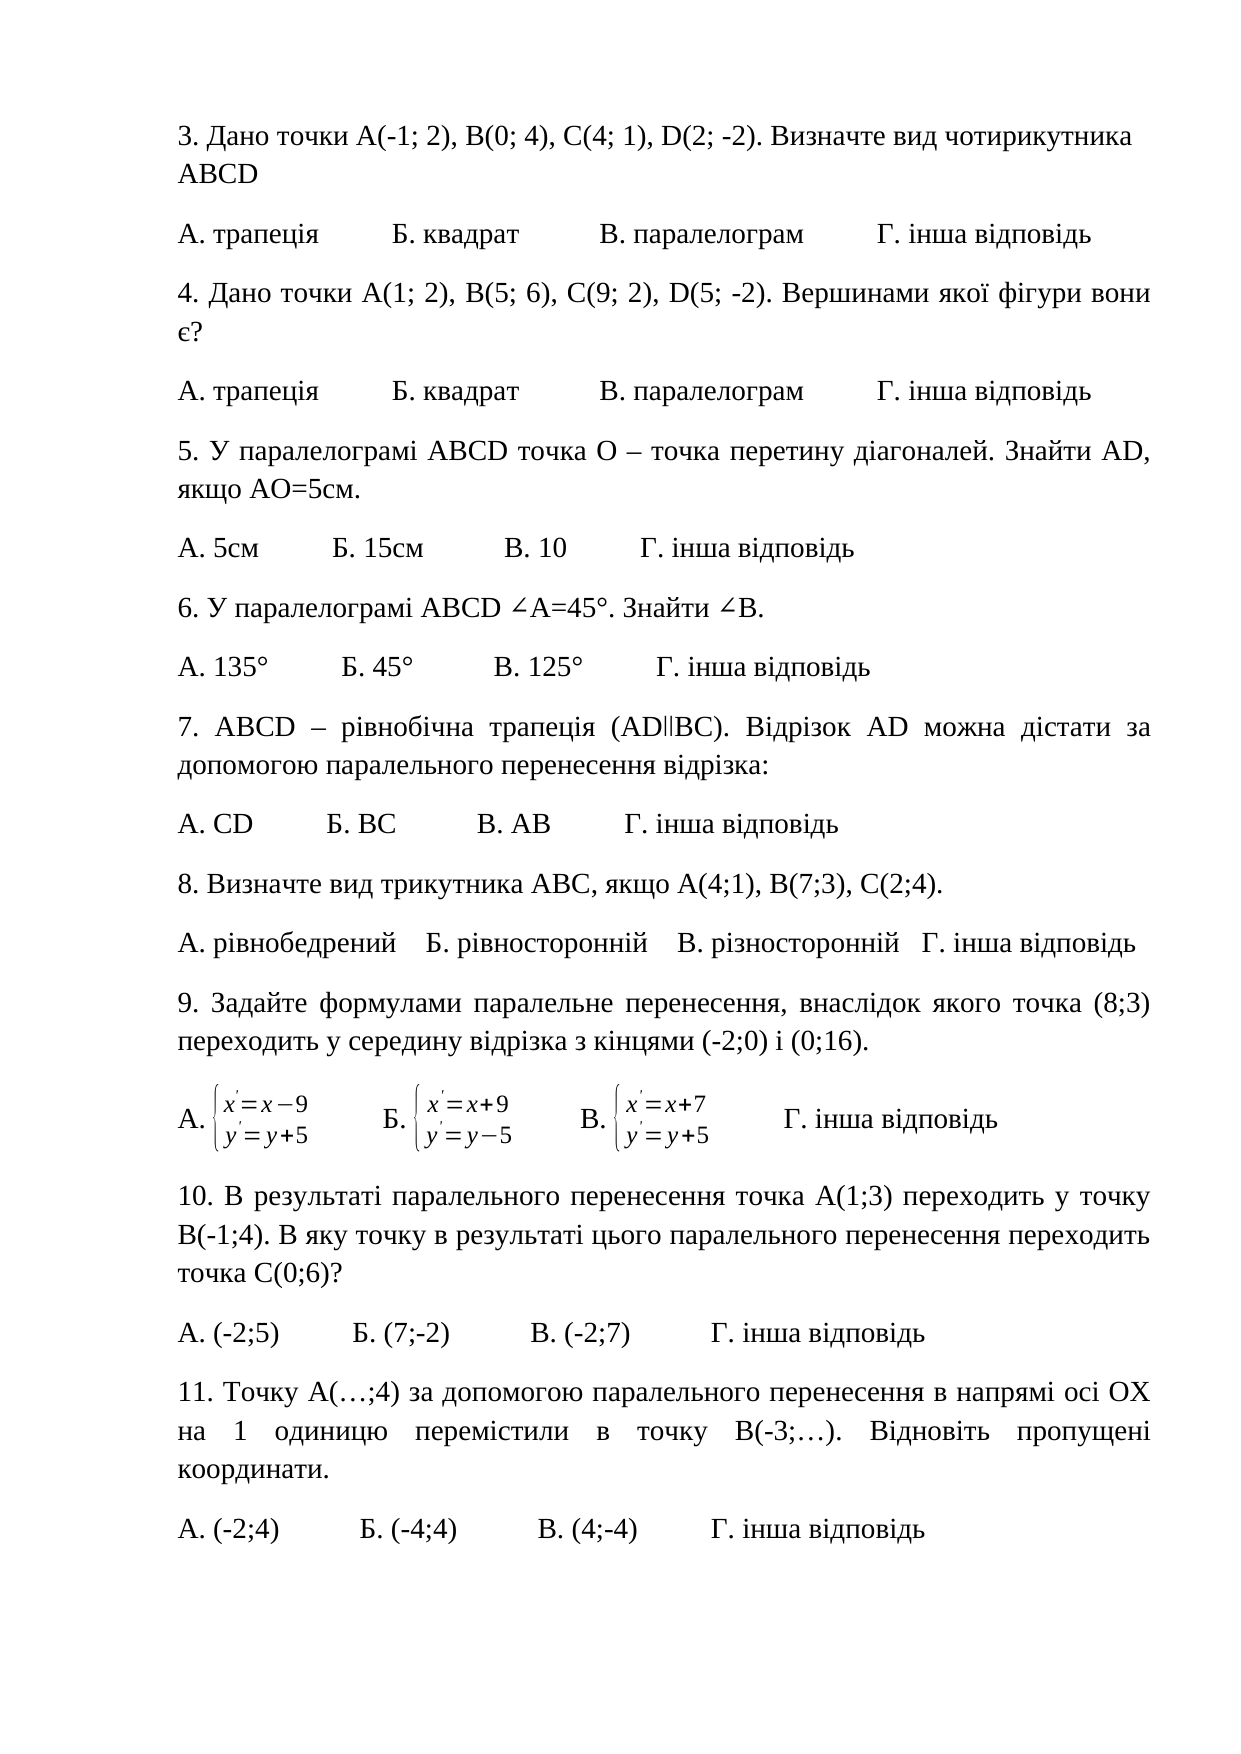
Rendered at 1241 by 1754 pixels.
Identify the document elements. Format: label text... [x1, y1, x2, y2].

text 6. У паралелограмі АВСD А=45°. Знайти В. [177, 590, 1152, 623]
text 5. У паралелограмі АВСD точка О – точка перетину діагоналей. Знайти АD, якщо АО=5см. [177, 433, 1152, 505]
text А. Б. В. Г. інша відповідь [177, 1083, 1152, 1153]
text 4. Дано точки А(1; 2), В(5; 6), С(9; 2), D(5; -2). Вершинами якої фігури вони є? [177, 275, 1152, 347]
text А. 135° Б. 45° В. 125° Г. інша відповідь [177, 649, 1152, 683]
text А. трапеція Б. квадрат В. паралелограм Г. інша відповідь [177, 373, 1152, 407]
text 9. Задайте формулами паралельне перенесення, внаслідок якого точка (8;3) переходить у середину відрізка з кінцями (-2;0) і (0;16). [177, 985, 1152, 1057]
text А. (-2;5) Б. (7;-2) В. (-2;7) Г. інша відповідь [177, 1315, 1152, 1348]
text А. (-2;4) Б. (-4;4) В. (4;-4) Г. інша відповідь [177, 1511, 1152, 1544]
text 10. В результаті паралельного перенесення точка А(1;3) переходить у точку В(-1;4). В яку точку в результаті цього паралельного перенесення переходить точка С(0;6)? [177, 1178, 1152, 1289]
text 3. Дано точки А(-1; 2), В(0; 4), С(4; 1), D(2; -2). Визначте вид чотирикутника ABCD [177, 118, 1152, 190]
text 8. Визначте вид трикутника АВС, якщо А(4;1), В(7;3), С(2;4). [177, 866, 1152, 899]
text А. рівнобедрений Б. рівносторонній В. різносторонній Г. інша відповідь [177, 925, 1152, 959]
text А. трапеція Б. квадрат В. паралелограм Г. інша відповідь [177, 216, 1152, 249]
text А. 5см Б. 15см В. 10 Г. інша відповідь [177, 531, 1152, 564]
text А. СD Б. ВС В. АВ Г. інша відповідь [177, 807, 1152, 840]
text 11. Точку А(…;4) за допомогою паралельного перенесення в напрямі осі ОХ на 1 одиницю перемістили в точку В(-3;…). Відновіть пропущені координати. [177, 1374, 1152, 1485]
text 7. АВСD – рівнобічна трапеція (АDǀǀВС). Відрізок АD можна дістати за допомогою паралельного перенесення відрізка: [177, 709, 1152, 781]
